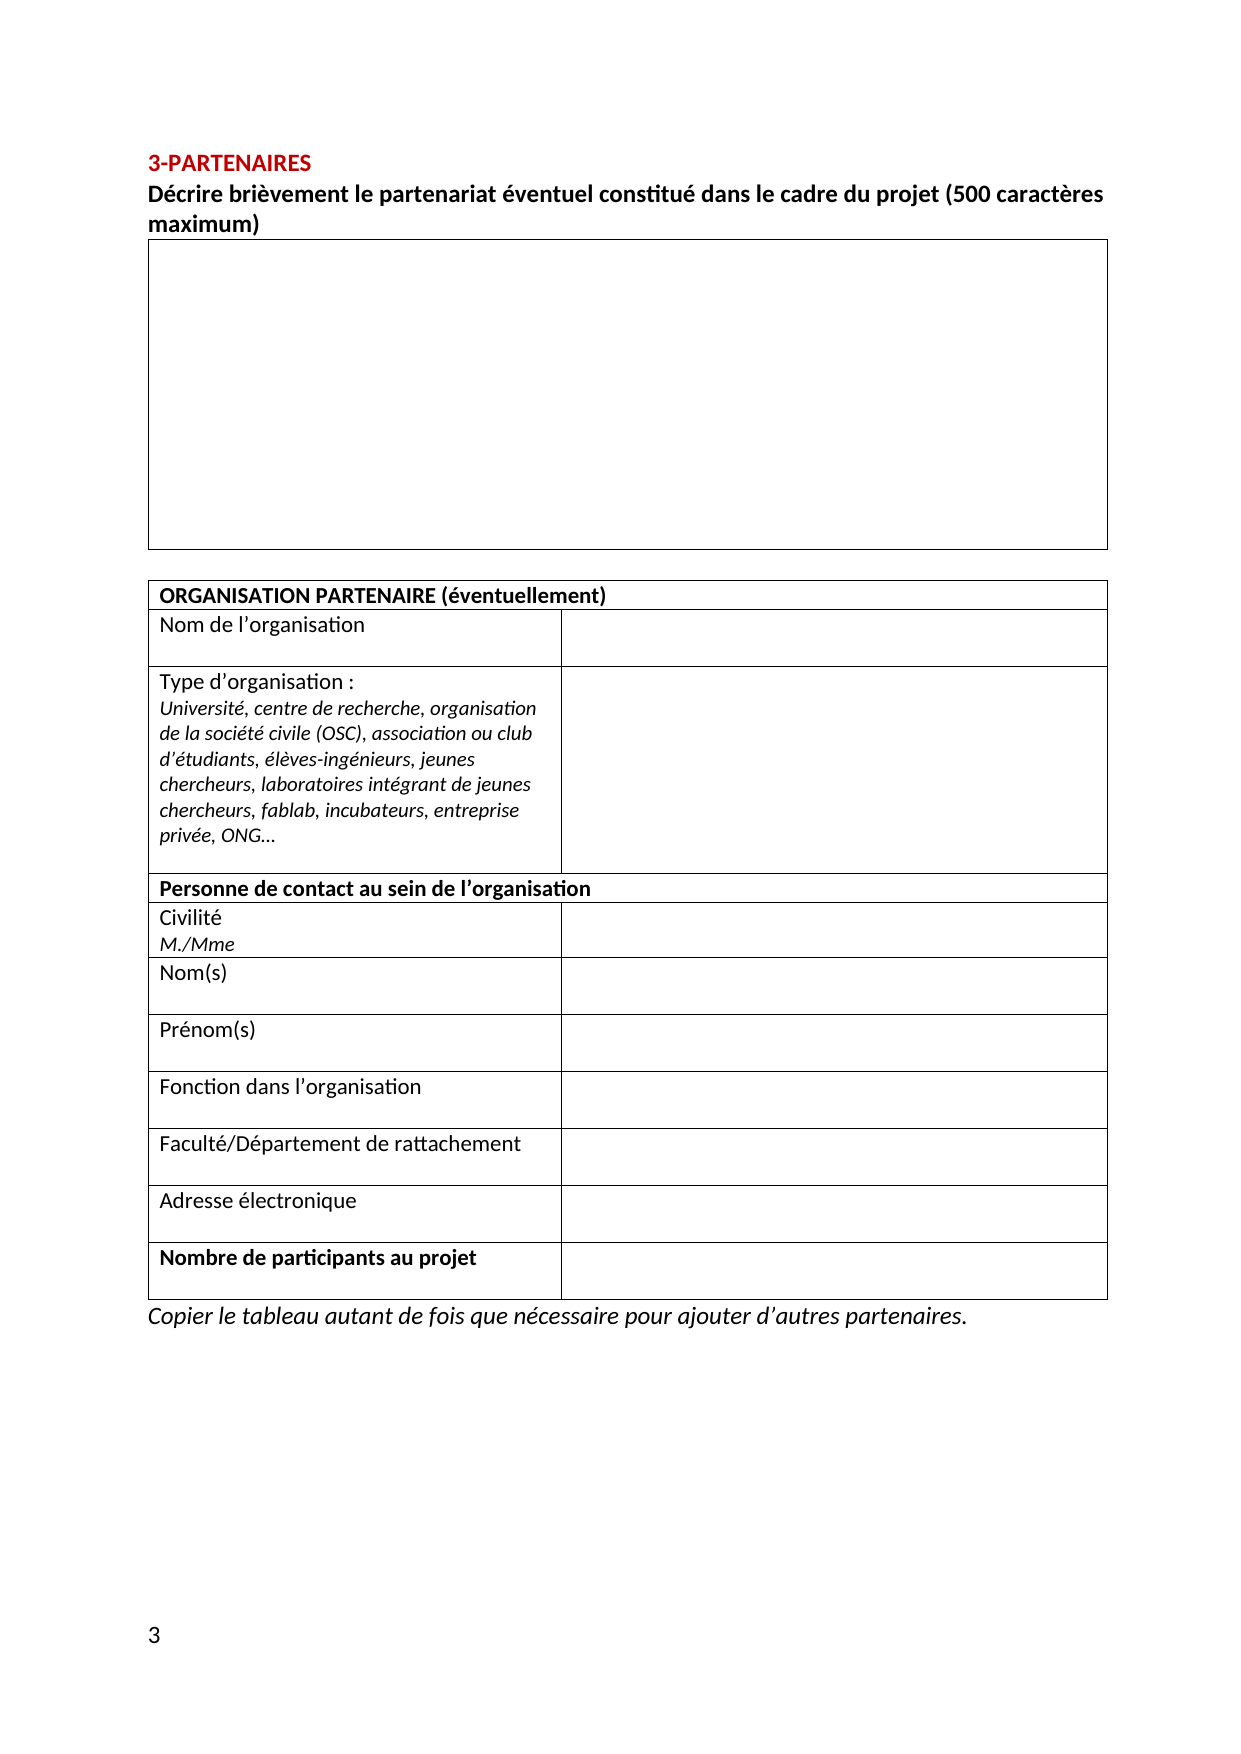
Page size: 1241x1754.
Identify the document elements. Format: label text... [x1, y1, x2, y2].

table_cell [562, 1072, 1107, 1128]
table_cell [562, 903, 1107, 957]
table_cell Nombre de participants au projet [149, 1243, 561, 1299]
text Copier le tableau autant de fois que nécessaire pour ajouter d’autres partenaires. [148, 1300, 1123, 1331]
table_header ORGANISATION PARTENAIRE (éventuellement) [149, 581, 1107, 609]
table_cell [562, 1186, 1107, 1242]
table_cell Fonction dans l’organisation [149, 1072, 561, 1128]
table_cell Adresse électronique [149, 1186, 561, 1242]
text Décrire brièvement le partenariat éventuel constitué dans le cadre du projet (500 caractères maximum) [148, 178, 1123, 239]
table_cell Nom(s) [149, 958, 561, 1014]
table_cell Faculté/Département de rattachement [149, 1129, 561, 1185]
table_header [149, 240, 1107, 548]
table_cell Nom de l’organisation [149, 610, 561, 666]
table_cell [562, 958, 1107, 1014]
table_cell Prénom(s) [149, 1015, 561, 1071]
table_cell Type d’organisation : Université, centre de recherche, organisation de la société civile (OSC), association ou club d’étudiants, élèves-ingénieurs, jeunes chercheurs, laboratoires intégrant de jeunes chercheurs, fablab, incubateurs, entreprise privée, ONG… [149, 667, 561, 873]
table_cell [562, 610, 1107, 666]
table_cell [562, 1243, 1107, 1299]
table_cell Personne de contact au sein de l’organisation [149, 874, 1107, 902]
text 3-PARTENAIRES [148, 148, 1123, 178]
table_cell Civilité M./Mme [149, 903, 561, 957]
table_cell [562, 1015, 1107, 1071]
table_cell [562, 667, 1107, 873]
table_cell [562, 1129, 1107, 1185]
